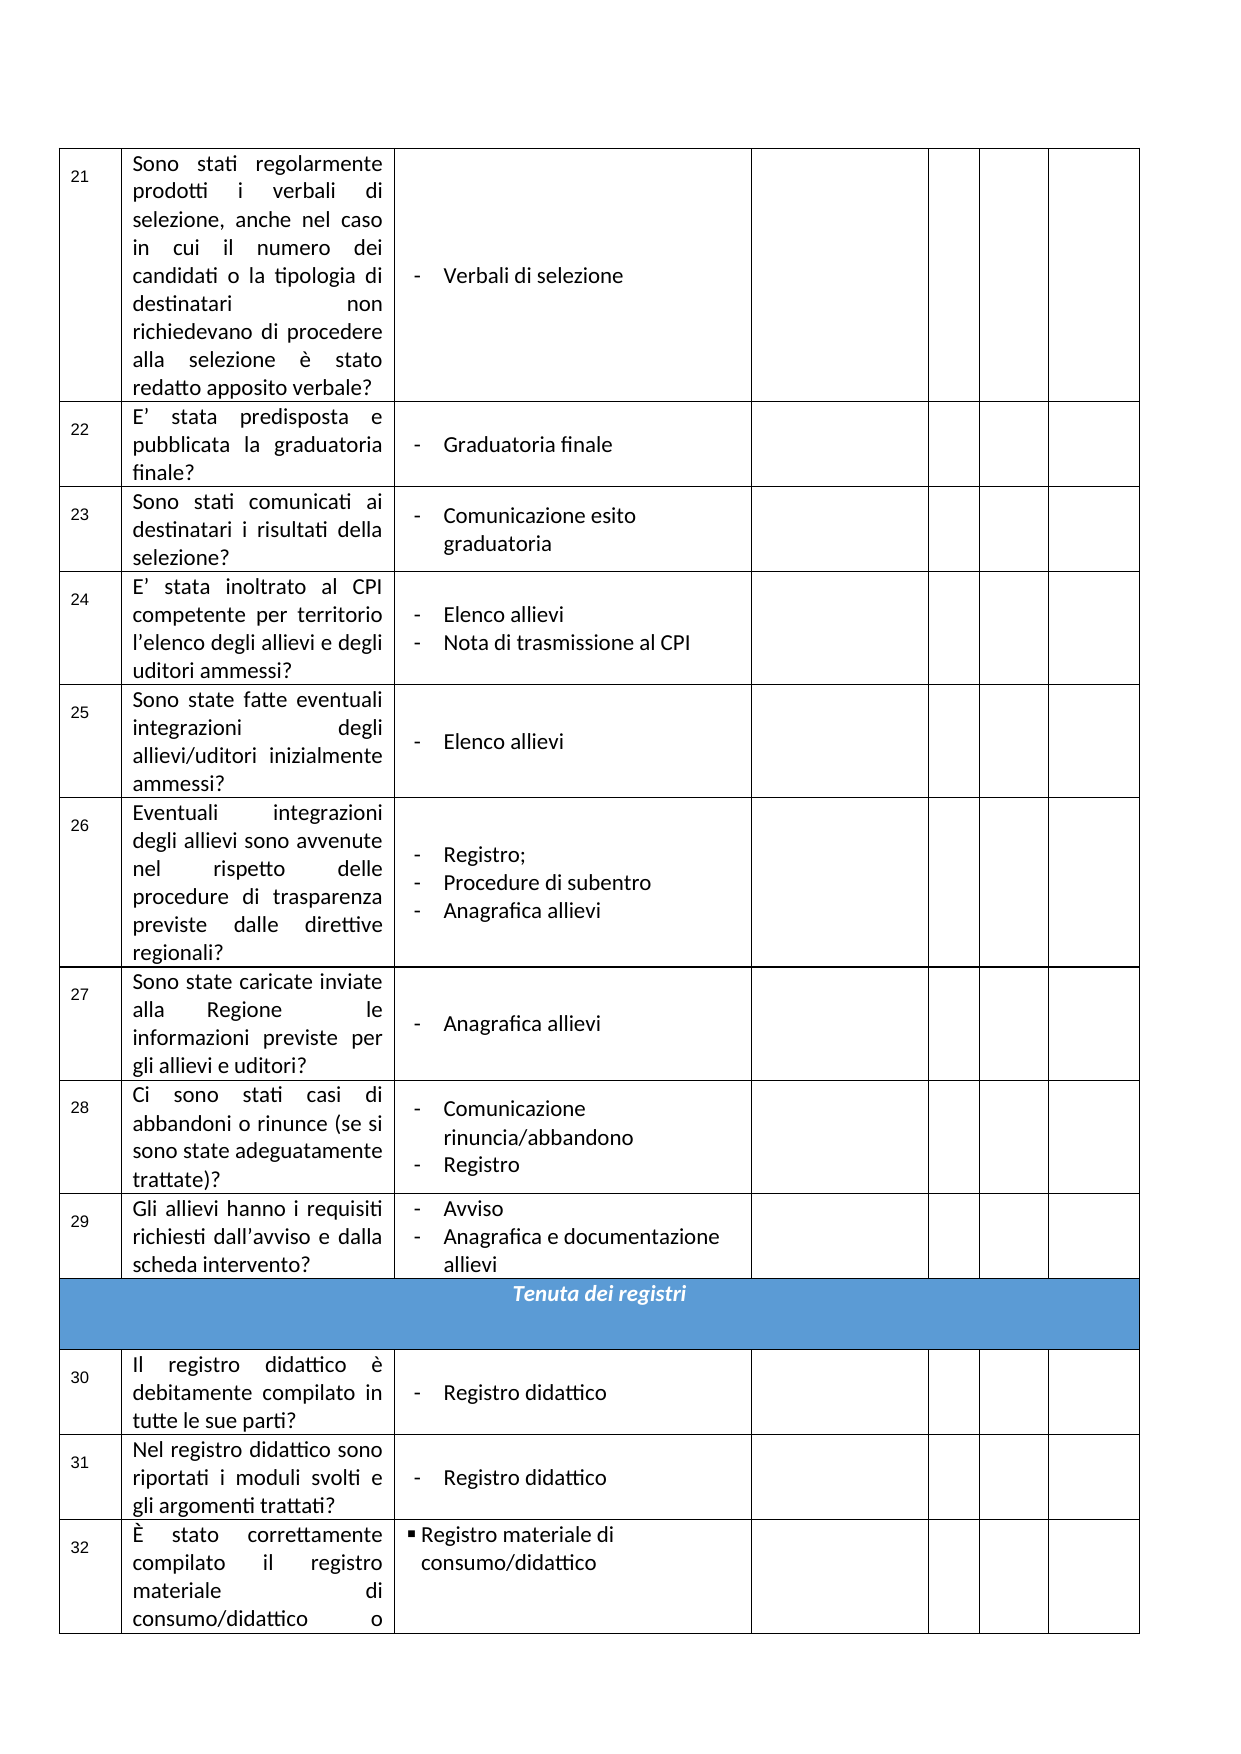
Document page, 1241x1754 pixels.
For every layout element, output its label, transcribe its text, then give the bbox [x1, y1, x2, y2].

table_cell E’ stata predisposta e pubblicata la graduatoria finale? [122, 402, 394, 486]
table_cell [980, 487, 1048, 571]
table_cell 31 [60, 1435, 121, 1519]
table_cell 27 [60, 968, 121, 1079]
table_cell Sono state caricate inviate alla Regione le informazioni previste per gli allievi e uditori? [122, 968, 394, 1079]
table_cell [929, 685, 979, 797]
table_cell 30 [60, 1350, 121, 1434]
table_cell Ci sono stati casi di abbandoni o rinunce (se si sono state adeguatamente trattate)? [122, 1081, 394, 1193]
table_cell [752, 798, 928, 966]
table_cell [752, 487, 928, 571]
table_cell [929, 798, 979, 966]
table_cell [752, 1520, 928, 1632]
table_cell Sono stati regolarmente prodotti i verbali di selezione, anche nel caso in cui il numero dei candidati o la tipologia di destinatari non richiedevano di procedere alla selezione è stato redatto apposito verbale? [122, 149, 394, 401]
table_cell Registro didattico [395, 1350, 751, 1434]
table_cell E’ stata inoltrato al CPI competente per territorio l’elenco degli allievi e degli uditori ammessi? [122, 572, 394, 684]
table_cell [929, 1194, 979, 1278]
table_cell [395, 1520, 751, 1632]
table_cell [1049, 1350, 1139, 1434]
table_cell [1049, 402, 1139, 486]
table_cell [752, 685, 928, 797]
table_cell 25 [60, 685, 121, 797]
table_cell Avviso Anagrafica e documentazione allievi [395, 1194, 751, 1278]
table_cell [1049, 1081, 1139, 1193]
table_cell [980, 572, 1048, 684]
table_cell Sono stati comunicati ai destinatari i risultati della selezione? [122, 487, 394, 571]
table_cell Eventuali integrazioni degli allievi sono avvenute nel rispetto delle procedure di trasparenza previste dalle direttive regionali? [122, 798, 394, 966]
table_cell [752, 149, 928, 401]
table_cell [752, 402, 928, 486]
table_cell [929, 487, 979, 571]
table_cell [929, 1350, 979, 1434]
table_cell [980, 1081, 1048, 1193]
table_cell [929, 968, 979, 1079]
table_cell [980, 1520, 1048, 1632]
table_cell [929, 1435, 979, 1519]
table_cell [1049, 1435, 1139, 1519]
table_cell Elenco allievi Nota di trasmissione al CPI [395, 572, 751, 684]
table_cell 21 [60, 149, 121, 401]
table_cell [1049, 487, 1139, 571]
table_cell Anagrafica allievi [395, 968, 751, 1079]
table_cell Comunicazione rinuncia/abbandono Registro [395, 1081, 751, 1193]
table_cell Registro didattico [395, 1435, 751, 1519]
table_cell Comunicazione esito graduatoria [395, 487, 751, 571]
table_cell [980, 798, 1048, 966]
table_cell Nel registro didattico sono riportati i moduli svolti e gli argomenti trattati? [122, 1435, 394, 1519]
table_cell 26 [60, 798, 121, 966]
table_cell [752, 1435, 928, 1519]
table_cell 22 [60, 402, 121, 486]
table_cell [980, 402, 1048, 486]
table_cell [1049, 1520, 1139, 1632]
table_cell [929, 1520, 979, 1632]
table_cell [929, 402, 979, 486]
table_cell 29 [60, 1194, 121, 1278]
table_cell Registro; Procedure di subentro Anagrafica allievi [395, 798, 751, 966]
table_cell [980, 1435, 1048, 1519]
table_cell 24 [60, 572, 121, 684]
table_cell Sono state fatte eventuali integrazioni degli allievi/uditori inizialmente ammessi? [122, 685, 394, 797]
table_cell [752, 968, 928, 1079]
table_cell [980, 1194, 1048, 1278]
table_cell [122, 1520, 394, 1632]
table_cell [1049, 798, 1139, 966]
table_cell Graduatoria finale [395, 402, 751, 486]
table_cell [1049, 685, 1139, 797]
table_cell Gli allievi hanno i requisiti richiesti dall’avviso e dalla scheda intervento? [122, 1194, 394, 1278]
table_cell [980, 968, 1048, 1079]
table_cell Elenco allievi [395, 685, 751, 797]
table_cell [929, 1081, 979, 1193]
table_cell [1049, 1194, 1139, 1278]
table_cell [1049, 149, 1139, 401]
table_cell Il registro didattico è debitamente compilato in tutte le sue parti? [122, 1350, 394, 1434]
table_cell Tenuta dei registri [60, 1279, 1139, 1349]
table_cell [929, 149, 979, 401]
table_cell Verbali di selezione [395, 149, 751, 401]
table_cell 32 [60, 1520, 121, 1632]
table_cell [980, 149, 1048, 401]
table_cell [1049, 572, 1139, 684]
table_cell [752, 572, 928, 684]
table_cell [1049, 968, 1139, 1079]
table_cell [752, 1194, 928, 1278]
table_cell [980, 685, 1048, 797]
table_cell 23 [60, 487, 121, 571]
table_cell [752, 1081, 928, 1193]
table_cell [929, 572, 979, 684]
table_cell 28 [60, 1081, 121, 1193]
table_cell [752, 1350, 928, 1434]
table_cell [980, 1350, 1048, 1434]
